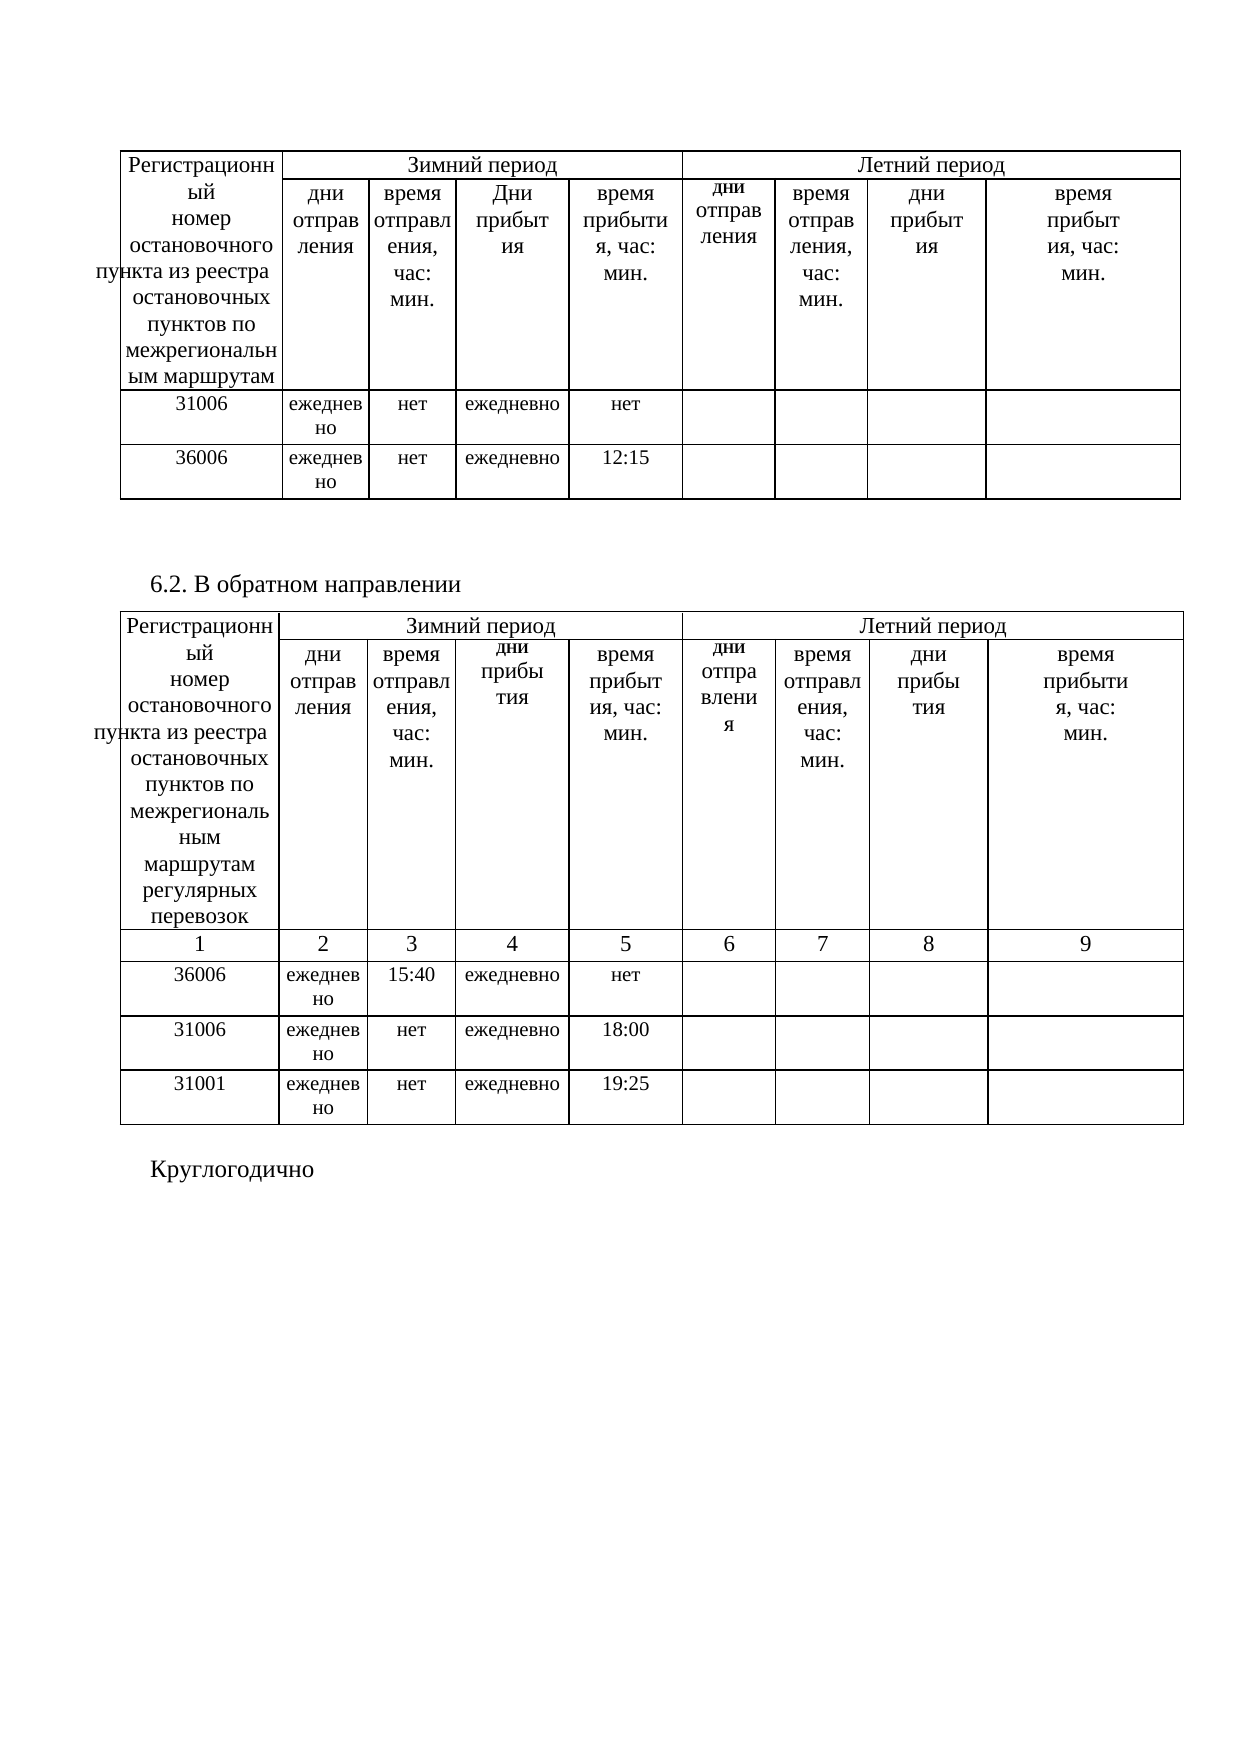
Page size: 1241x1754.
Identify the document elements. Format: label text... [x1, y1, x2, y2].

table_cell ДНИ отпра влени я [683, 640, 775, 929]
table_cell дни отправ ления [283, 180, 368, 389]
table_cell 7 [776, 930, 869, 961]
table_cell 3 [368, 930, 455, 961]
table_cell 31006 [121, 391, 282, 444]
table_cell 1 [121, 930, 278, 961]
table_cell ежедневно [457, 445, 568, 498]
text 6.2. В обратном направлении [150, 569, 1090, 598]
table_cell время прибыти я, час: мин. [989, 640, 1183, 929]
table_cell время прибыт ия, час: мин. [570, 640, 682, 929]
table_cell нет [368, 1071, 455, 1124]
table_cell 36006 [121, 445, 282, 498]
text Круглогодично [150, 1154, 1090, 1183]
table_cell [868, 445, 985, 498]
table_cell 4 [456, 930, 568, 961]
table_cell [987, 391, 1180, 444]
table_cell [870, 962, 987, 1015]
table_cell нет [370, 445, 455, 498]
table_cell 19:25 [570, 1071, 682, 1124]
table_cell 9 [989, 930, 1183, 961]
table_cell ежедневно [456, 962, 568, 1015]
table_cell ежедневно [457, 391, 568, 444]
table_cell [683, 1017, 775, 1069]
table_cell ежедневно [456, 1071, 568, 1124]
table_cell 2 [280, 930, 367, 961]
table_cell ДНИ отправ ления [683, 180, 774, 389]
table_cell 18:00 [570, 1017, 682, 1069]
table_cell время отправл ения, час: мин. [370, 180, 455, 389]
table_cell нет [370, 391, 455, 444]
table_cell [683, 445, 774, 498]
table_cell [989, 962, 1183, 1015]
table_cell ежедневно [283, 391, 368, 444]
table_cell время отправ ления, час: мин. [776, 180, 867, 389]
table_cell [683, 1071, 775, 1124]
table_cell нет [368, 1017, 455, 1069]
table_cell [987, 445, 1180, 498]
table_cell [683, 962, 775, 1015]
table_cell время прибыт ия, час: мин. [987, 180, 1180, 389]
table_cell 5 [570, 930, 682, 961]
table_cell время прибыти я, час: мин. [570, 180, 682, 389]
table_cell 12:15 [570, 445, 682, 498]
table_cell [776, 962, 869, 1015]
table_cell [989, 1071, 1183, 1124]
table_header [121, 152, 282, 389]
table_cell нет [570, 962, 682, 1015]
table_cell ежедневно [280, 1071, 367, 1124]
table_header Регистрационный номер остановочного пункта из реестра остановочных пунктов по межрегиональным маршрутам регулярных перевозок [121, 612, 279, 929]
table_header Летний период [683, 152, 1180, 178]
table_cell [870, 1071, 987, 1124]
table_cell 36006 [121, 962, 278, 1015]
table_cell время отправл ения, час: мин. [776, 640, 869, 929]
table_cell ежедневно [280, 962, 367, 1015]
table_cell [989, 1017, 1183, 1069]
table_cell ежедневно [283, 445, 368, 498]
table_cell [776, 391, 867, 444]
table_cell дни прибы тия [870, 640, 987, 929]
table_cell время отправл ения, час: мин. [368, 640, 455, 929]
table_cell Дни прибыт ия [457, 180, 568, 389]
table_cell [776, 445, 867, 498]
table_cell нет [570, 391, 682, 444]
table_cell дни отправ ления [280, 640, 367, 929]
table_cell 31001 [121, 1071, 278, 1124]
table_cell ежедневно [280, 1017, 367, 1069]
table_cell 31006 [121, 1017, 278, 1069]
table_header Летний период [683, 612, 1183, 639]
table_cell 6 [683, 930, 775, 961]
table_cell [870, 1017, 987, 1069]
table_cell ежедневно [456, 1017, 568, 1069]
table_header Зимний период [280, 612, 682, 639]
table_cell [776, 1071, 869, 1124]
table_cell [683, 391, 774, 444]
table_cell 15:40 [368, 962, 455, 1015]
table_cell [868, 391, 985, 444]
table_header Зимний период [283, 152, 682, 178]
table_cell 8 [870, 930, 987, 961]
table_cell дни прибыт ия [868, 180, 985, 389]
table_cell [776, 1017, 869, 1069]
table_cell ДНИ прибы тия [456, 640, 568, 929]
